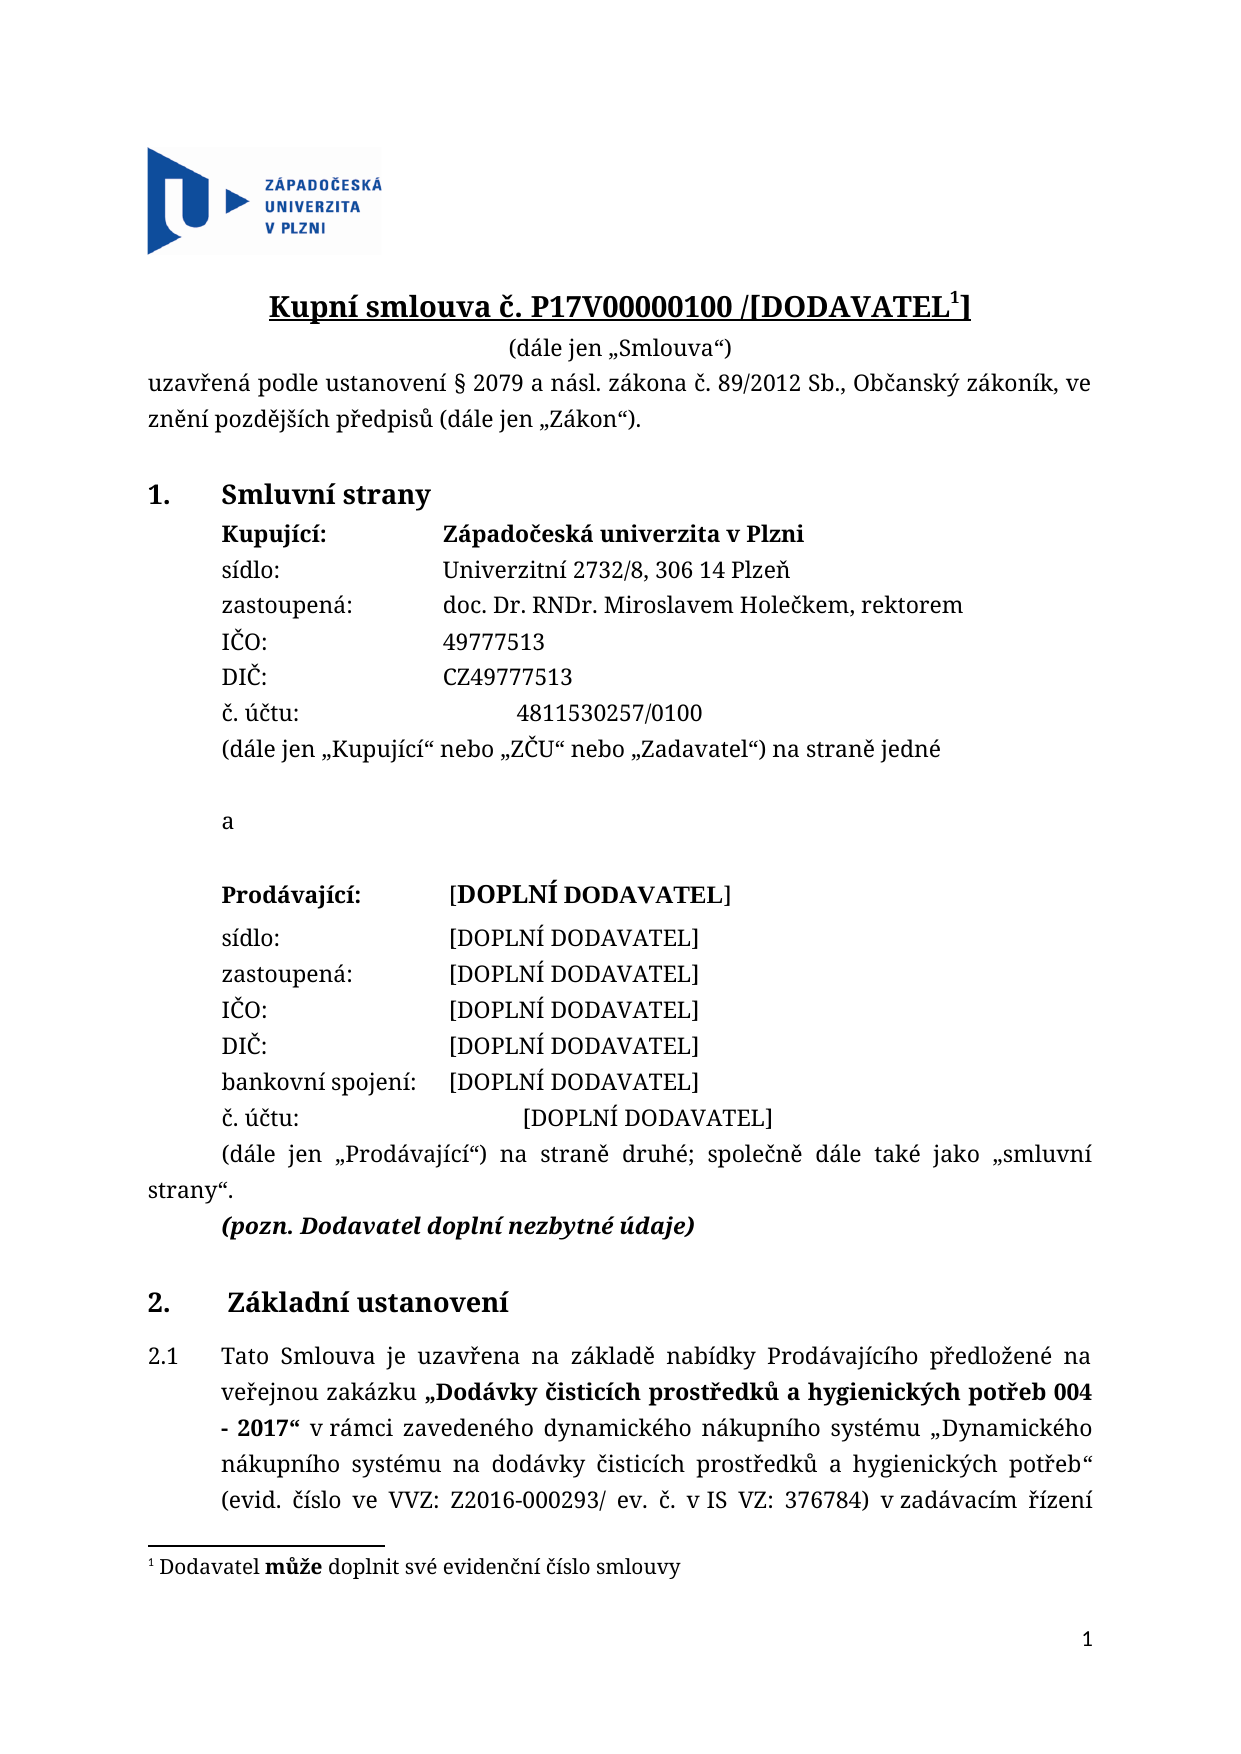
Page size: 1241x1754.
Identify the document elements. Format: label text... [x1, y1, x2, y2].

text (pozn. Dodavatel doplní nezbytné údaje) [148, 1210, 1093, 1241]
text (dále jen „Kupující“ nebo „ZČU“ nebo „Zadavatel“) na straně jedné [221, 733, 1093, 764]
text (dále jen „Smlouva“) [148, 331, 1093, 363]
text sídlo: [DOPLNÍ DODAVATEL] [221, 922, 1093, 954]
text 1. Smluvní strany [148, 475, 1093, 512]
text 2. Základní ustanovení [148, 1283, 1093, 1320]
text DIČ: CZ49777513 [221, 661, 1093, 693]
text sídlo: Univerzitní 2732/8, 306 14 Plzeň [221, 553, 1093, 585]
text Kupní smlouva č. P17V00000100 /[DODAVATEL] [148, 286, 1093, 326]
text zastoupená: [DOPLNÍ DODAVATEL] [221, 958, 1093, 989]
text (dále jen „Prodávající“) na straně druhé; společně dále také jako „smluvní strany“. [148, 1138, 1093, 1205]
text IČO: [DOPLNÍ DODAVATEL] [221, 994, 1093, 1026]
text bankovní spojení: [DOPLNÍ DODAVATEL] [148, 1066, 1093, 1097]
text zastoupená: doc. Dr. RNDr. Miroslavem Holečkem, rektorem [221, 589, 1093, 621]
text č. účtu: [DOPLNÍ DODAVATEL] [221, 1102, 1093, 1133]
picture [147, 147, 382, 255]
text a [221, 805, 1093, 836]
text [148, 1340, 1093, 1515]
text uzavřená podle ustanovení § 2079 a násl. zákona č. 89/2012 Sb., Občanský zákoník, ve znění pozdějších předpisů (dále jen „Zákon“). [148, 367, 1093, 434]
text č. účtu: 4811530257/0100 [221, 697, 1093, 728]
text Kupující: Západočeská univerzita v Plzni [221, 518, 1093, 549]
text DIČ: [DOPLNÍ DODAVATEL] [221, 1030, 1093, 1061]
text IČO: 49777513 [221, 625, 1093, 657]
text Prodávající: [DOPLNÍ DODAVATEL] [148, 877, 1093, 911]
